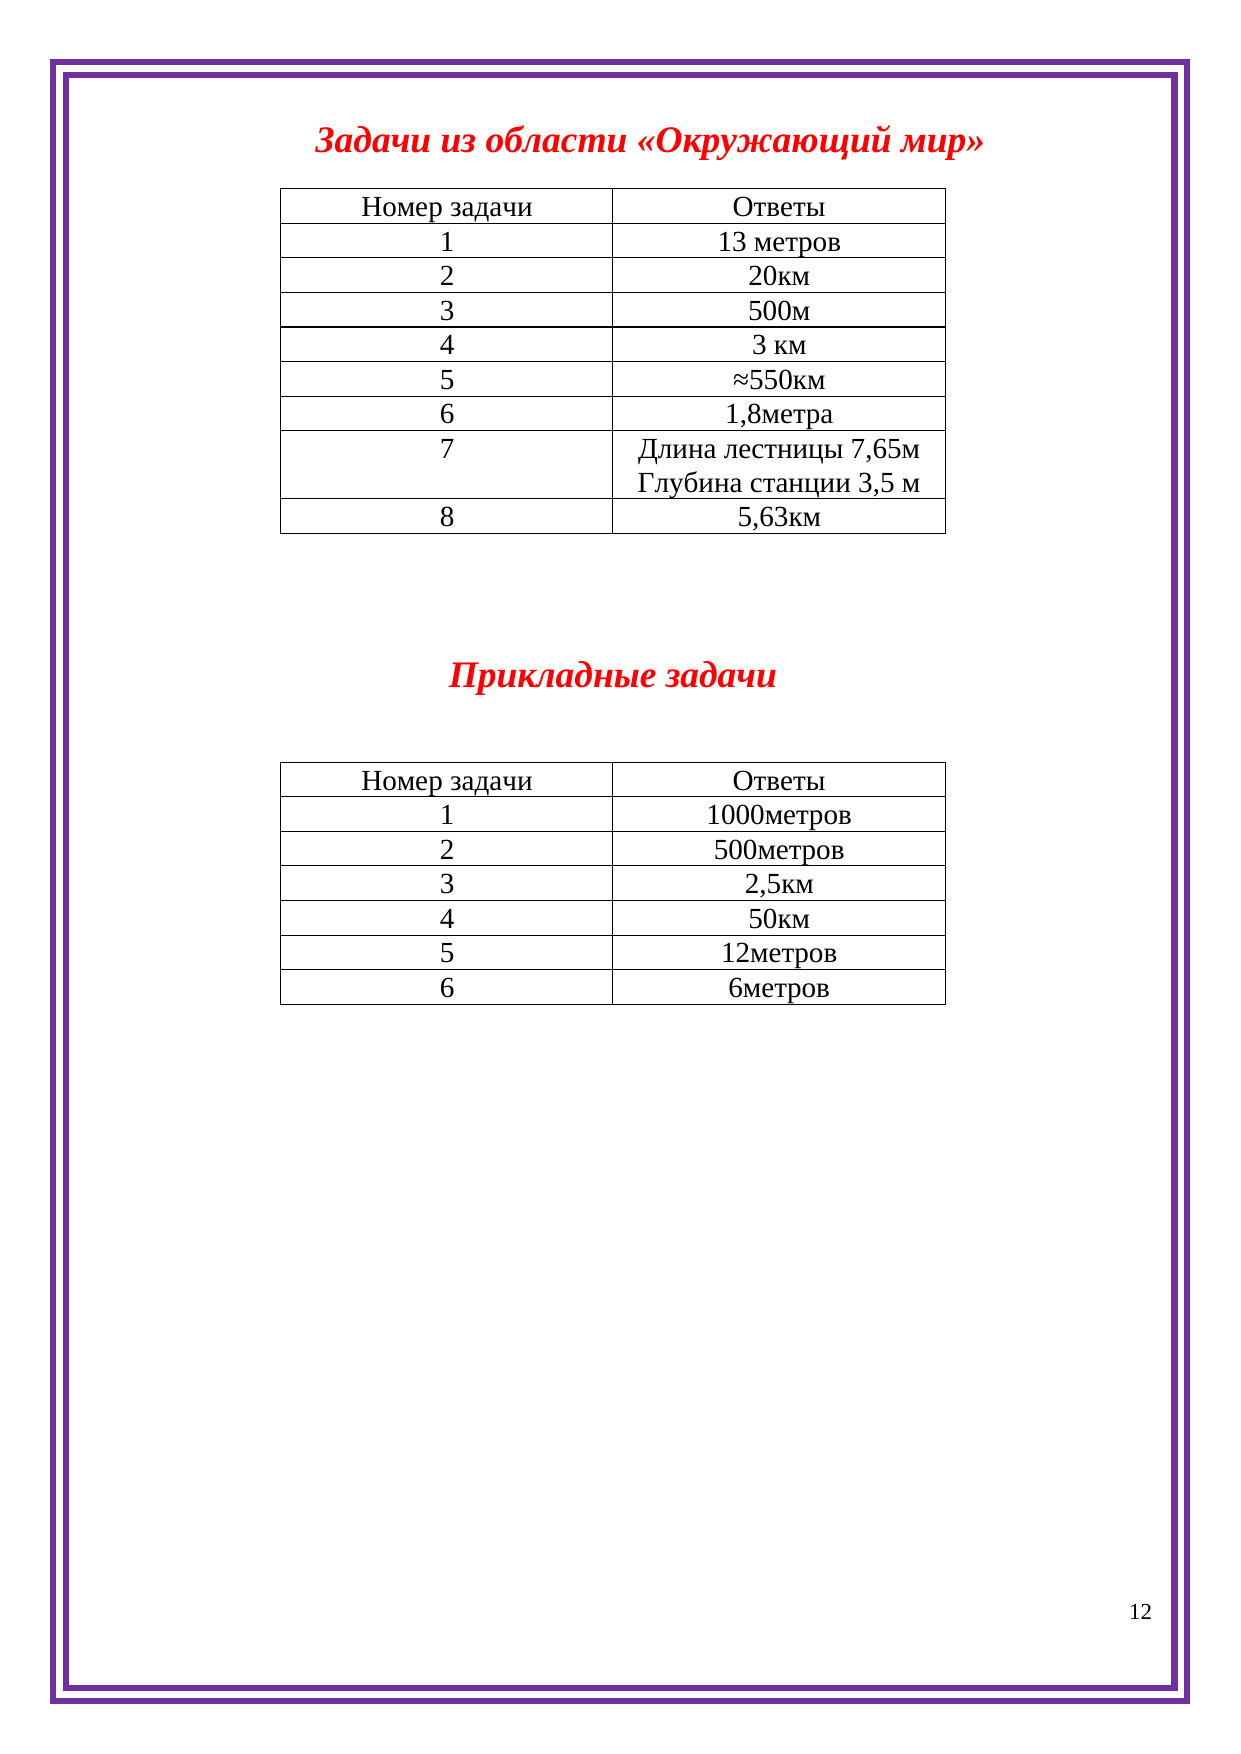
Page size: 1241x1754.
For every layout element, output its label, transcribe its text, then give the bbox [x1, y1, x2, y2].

table_cell 1,8метра [613, 397, 945, 430]
table_cell 1000метров [613, 797, 945, 831]
table_header Ответы [613, 763, 945, 796]
table_cell 2 [281, 832, 612, 865]
table_cell 6 [281, 397, 612, 430]
table_header Номер задачи [281, 189, 612, 223]
table_cell 3 [281, 866, 612, 900]
table_cell 7 [281, 431, 612, 498]
table_header Номер задачи [281, 763, 612, 796]
text 12 [74, 1598, 1152, 1625]
table_cell 500м [613, 293, 945, 326]
table_cell 4 [281, 328, 612, 361]
table_cell 3 км [613, 328, 945, 361]
table_cell 3 [281, 293, 612, 326]
table_cell Длина лестницы 7,65м Глубина станции 3,5 м [613, 431, 945, 498]
table_cell 1 [281, 224, 612, 257]
table_cell 4 [281, 901, 612, 934]
table_header Ответы [613, 189, 945, 223]
table_cell 5 [281, 362, 612, 396]
table_cell ≈550км [613, 362, 945, 396]
table_cell 13 метров [613, 224, 945, 257]
table_cell 5 [281, 936, 612, 969]
table_cell 12метров [613, 936, 945, 969]
table_cell 2 [281, 258, 612, 292]
table_cell 50км [613, 901, 945, 934]
table_cell 5,63км [613, 499, 945, 533]
table_cell 20км [613, 258, 945, 292]
table_cell 6 [281, 970, 612, 1004]
table_cell 1 [281, 797, 612, 831]
table_cell 500метров [613, 832, 945, 865]
table_cell 8 [281, 499, 612, 533]
table_cell 6метров [613, 970, 945, 1004]
table_cell 2,5км [613, 866, 945, 900]
list Задачи из области «Окружающий мир» [149, 118, 1152, 161]
text Прикладные задачи [74, 653, 1152, 696]
